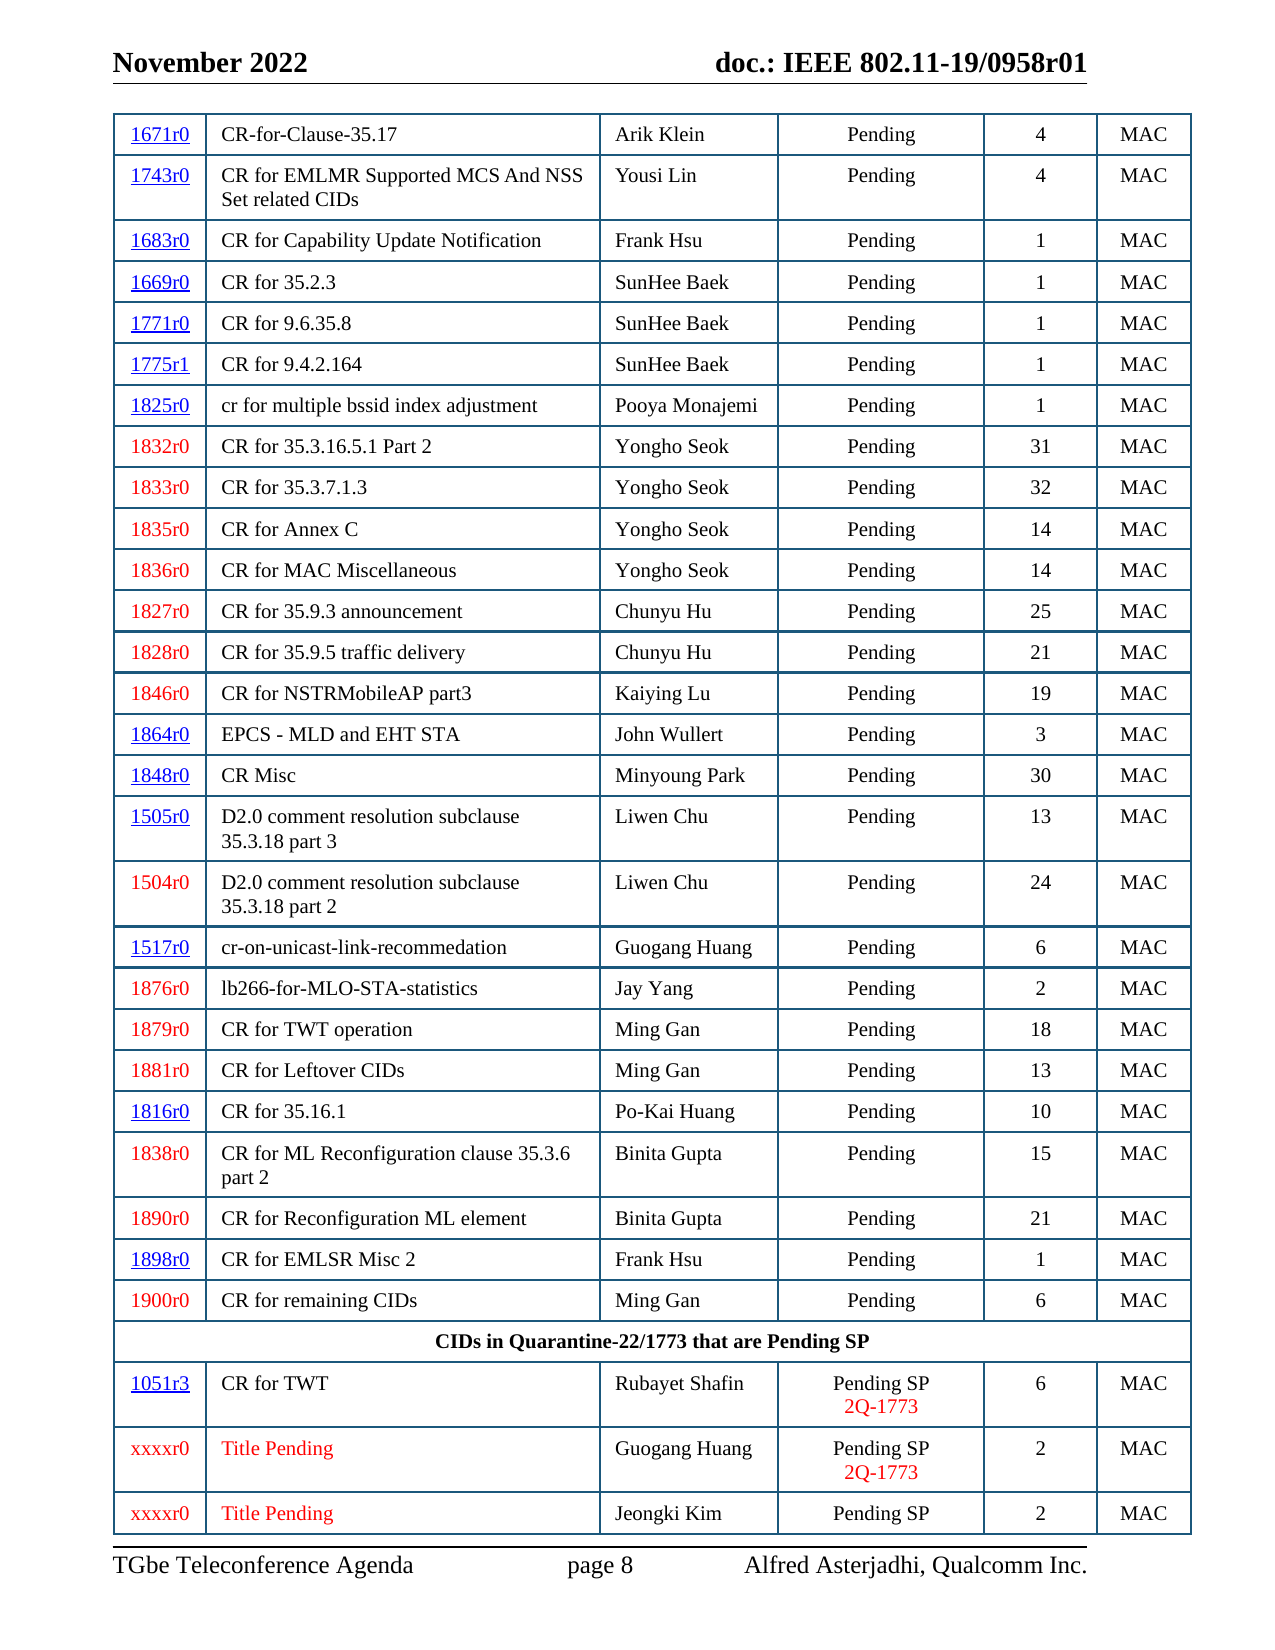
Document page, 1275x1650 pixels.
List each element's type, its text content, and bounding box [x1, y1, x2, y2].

table_cell Pending [779, 1198, 983, 1237]
table_cell MAC [1098, 633, 1190, 671]
table_cell Po-Kai Huang [601, 1092, 777, 1131]
table_cell Pending [779, 509, 983, 548]
table_cell CR for 35.2.3 [207, 262, 599, 301]
table_cell 1771r0 [115, 303, 205, 342]
table_cell CR-for-Clause-35.17 [207, 115, 599, 154]
table_cell Yousi Lin [601, 156, 777, 219]
table_cell Jeongki Kim [601, 1493, 777, 1532]
table_cell 1816r0 [115, 1092, 205, 1131]
table_cell 31 [985, 427, 1096, 466]
table_cell 2 [985, 1428, 1096, 1491]
table_cell Pending [779, 1051, 983, 1090]
table_cell CR for 35.16.1 [207, 1092, 599, 1131]
table_cell CR for ML Reconfiguration clause 35.3.6 part 2 [207, 1133, 599, 1196]
table_cell Pending [779, 591, 983, 630]
table_cell MAC [1098, 591, 1190, 630]
table_cell Pending [779, 386, 983, 424]
table_cell MAC [1098, 756, 1190, 795]
table_cell 1775r1 [115, 344, 205, 383]
table_cell Binita Gupta [601, 1198, 777, 1237]
table_cell 24 [985, 862, 1096, 925]
table_cell Yongho Seok [601, 468, 777, 507]
table_cell Yongho Seok [601, 550, 777, 589]
table_cell Frank Hsu [601, 1240, 777, 1278]
table_cell Ming Gan [601, 1281, 777, 1320]
table_cell Guogang Huang [601, 1428, 777, 1491]
table_cell MAC [1098, 674, 1190, 713]
table_cell Pending [779, 862, 983, 925]
table_cell CR for 35.3.7.1.3 [207, 468, 599, 507]
table_cell 1879r0 [115, 1010, 205, 1049]
table_cell 1864r0 [115, 715, 205, 754]
table_cell MAC [1098, 1363, 1190, 1426]
table_cell 1 [985, 344, 1096, 383]
table_cell Pending [779, 674, 983, 713]
table_cell Pending [779, 550, 983, 589]
table_cell 1835r0 [115, 509, 205, 548]
table_cell 10 [985, 1092, 1096, 1131]
table_cell 1 [985, 221, 1096, 260]
table_cell CR for 35.9.5 traffic delivery [207, 633, 599, 671]
table_cell Pending [779, 1092, 983, 1131]
table_cell MAC [1098, 221, 1190, 260]
table_cell 4 [985, 115, 1096, 154]
table_cell EPCS - MLD and EHT STA [207, 715, 599, 754]
table_cell 13 [985, 797, 1096, 860]
table_cell 30 [985, 756, 1096, 795]
table_cell CIDs in Quarantine-22/1773 that are Pending SP [115, 1322, 1190, 1361]
table_cell Chunyu Hu [601, 633, 777, 671]
table_cell Pending [779, 344, 983, 383]
table_cell Pending [779, 928, 983, 966]
table_cell CR for Leftover CIDs [207, 1051, 599, 1090]
table_cell 14 [985, 509, 1096, 548]
table_cell Guogang Huang [601, 928, 777, 966]
table_cell 1743r0 [115, 156, 205, 219]
table_cell 1898r0 [115, 1240, 205, 1278]
table_cell CR for EMLSR Misc 2 [207, 1240, 599, 1278]
table_cell Title Pending [207, 1428, 599, 1491]
table_cell Minyoung Park [601, 756, 777, 795]
table_cell 1832r0 [115, 427, 205, 466]
table_cell MAC [1098, 1133, 1190, 1196]
table_cell D2.0 comment resolution subclause 35.3.18 part 2 [207, 862, 599, 925]
table_cell Pending [779, 1240, 983, 1278]
table_cell Pending [779, 303, 983, 342]
table_cell 1838r0 [115, 1133, 205, 1196]
table_cell xxxxr0 [115, 1493, 205, 1532]
table_cell Pending [779, 715, 983, 754]
table_cell CR for 35.9.3 announcement [207, 591, 599, 630]
table_cell 6 [985, 1281, 1096, 1320]
table_cell MAC [1098, 427, 1190, 466]
table_cell Pending [779, 1010, 983, 1049]
table_cell Pooya Monajemi [601, 386, 777, 424]
table_cell Pending SP 2Q-1773 [779, 1363, 983, 1426]
table_cell MAC [1098, 468, 1190, 507]
table_cell 3 [985, 715, 1096, 754]
table_cell MAC [1098, 969, 1190, 1008]
table_cell 6 [985, 928, 1096, 966]
table_cell SunHee Baek [601, 262, 777, 301]
table_cell Pending [779, 969, 983, 1008]
table_cell Pending SP 2Q-1773 [779, 1493, 983, 1532]
table_cell MAC [1098, 550, 1190, 589]
table_cell 14 [985, 550, 1096, 589]
table_cell 1505r0 [115, 797, 205, 860]
table_cell CR for 9.6.35.8 [207, 303, 599, 342]
table_cell 1683r0 [115, 221, 205, 260]
table_cell MAC [1098, 115, 1190, 154]
table_cell 1 [985, 1240, 1096, 1278]
table_cell CR for TWT [207, 1363, 599, 1426]
table_cell 21 [985, 633, 1096, 671]
table_cell John Wullert [601, 715, 777, 754]
table_cell CR for remaining CIDs [207, 1281, 599, 1320]
table_cell MAC [1098, 928, 1190, 966]
table_cell 4 [985, 156, 1096, 219]
table_cell Arik Klein [601, 115, 777, 154]
table_cell Pending [779, 427, 983, 466]
table_cell 13 [985, 1051, 1096, 1090]
table_cell CR for Capability Update Notification [207, 221, 599, 260]
table_cell Pending [779, 156, 983, 219]
table_cell 19 [985, 674, 1096, 713]
table_cell CR for 35.3.16.5.1 Part 2 [207, 427, 599, 466]
table_cell 1828r0 [115, 633, 205, 671]
table_cell Pending [779, 221, 983, 260]
table_cell Title Pending [207, 1493, 599, 1532]
table_cell Yongho Seok [601, 509, 777, 548]
table_cell 1 [985, 262, 1096, 301]
table_cell MAC [1098, 1051, 1190, 1090]
table_cell 1848r0 [115, 756, 205, 795]
table_cell Yongho Seok [601, 427, 777, 466]
table_cell Liwen Chu [601, 797, 777, 860]
table_cell MAC [1098, 344, 1190, 383]
table_cell Liwen Chu [601, 862, 777, 925]
table_cell Pending [779, 468, 983, 507]
table_cell lb266-for-MLO-STA-statistics [207, 969, 599, 1008]
table_cell MAC [1098, 797, 1190, 860]
table_cell MAC [1098, 156, 1190, 219]
table_cell Pending [779, 756, 983, 795]
table_cell CR for Reconfiguration ML element [207, 1198, 599, 1237]
table_cell 1051r3 [115, 1363, 205, 1426]
table_cell 18 [985, 1010, 1096, 1049]
table_cell Ming Gan [601, 1010, 777, 1049]
table_cell Frank Hsu [601, 221, 777, 260]
table_cell 1900r0 [115, 1281, 205, 1320]
table_cell 32 [985, 468, 1096, 507]
table_cell SunHee Baek [601, 344, 777, 383]
table_cell CR for TWT operation [207, 1010, 599, 1049]
table_cell 1517r0 [115, 928, 205, 966]
table_cell Ming Gan [601, 1051, 777, 1090]
table_cell Binita Gupta [601, 1133, 777, 1196]
table_cell 1881r0 [115, 1051, 205, 1090]
table_cell 1825r0 [115, 386, 205, 424]
table_cell 1833r0 [115, 468, 205, 507]
table_cell Pending [779, 797, 983, 860]
table_cell SunHee Baek [601, 303, 777, 342]
table_cell CR for Annex C [207, 509, 599, 548]
table_cell MAC [1098, 1428, 1190, 1491]
table_cell 1671r0 [115, 115, 205, 154]
table_cell 15 [985, 1133, 1096, 1196]
table_cell MAC [1098, 1493, 1190, 1532]
table_cell D2.0 comment resolution subclause 35.3.18 part 3 [207, 797, 599, 860]
table_cell Kaiying Lu [601, 674, 777, 713]
table_cell 1 [985, 386, 1096, 424]
table_cell cr-on-unicast-link-recommedation [207, 928, 599, 966]
table_cell xxxxr0 [115, 1428, 205, 1491]
table_cell MAC [1098, 1092, 1190, 1131]
table_cell MAC [1098, 862, 1190, 925]
table_cell MAC [1098, 303, 1190, 342]
table_cell Rubayet Shafin [601, 1363, 777, 1426]
table_cell MAC [1098, 1198, 1190, 1237]
table_cell MAC [1098, 1010, 1190, 1049]
table_cell MAC [1098, 715, 1190, 754]
table_cell 1504r0 [115, 862, 205, 925]
table_cell CR for EMLMR Supported MCS And NSS Set related CIDs [207, 156, 599, 219]
table_cell 25 [985, 591, 1096, 630]
table_cell CR for MAC Miscellaneous [207, 550, 599, 589]
table_cell Pending [779, 115, 983, 154]
table_cell Pending [779, 1133, 983, 1196]
table_cell MAC [1098, 1281, 1190, 1320]
table_cell cr for multiple bssid index adjustment [207, 386, 599, 424]
table_cell 1827r0 [115, 591, 205, 630]
table_cell CR for 9.4.2.164 [207, 344, 599, 383]
table_cell 1 [985, 303, 1096, 342]
table_cell 1846r0 [115, 674, 205, 713]
table_cell Pending [779, 262, 983, 301]
table_cell 6 [985, 1363, 1096, 1426]
table_cell MAC [1098, 386, 1190, 424]
table_cell Jay Yang [601, 969, 777, 1008]
table_cell MAC [1098, 509, 1190, 548]
table_cell CR for NSTRMobileAP part3 [207, 674, 599, 713]
table_cell MAC [1098, 1240, 1190, 1278]
table_cell 1876r0 [115, 969, 205, 1008]
table_cell Pending [779, 1281, 983, 1320]
table_cell 2 [985, 1493, 1096, 1532]
table_cell MAC [1098, 262, 1190, 301]
table_cell 2 [985, 969, 1096, 1008]
table_cell Chunyu Hu [601, 591, 777, 630]
table_cell Pending SP 2Q-1773 [779, 1428, 983, 1491]
table_cell 1890r0 [115, 1198, 205, 1237]
table_cell 1836r0 [115, 550, 205, 589]
table_cell Pending [779, 633, 983, 671]
table_cell CR Misc [207, 756, 599, 795]
table_cell 1669r0 [115, 262, 205, 301]
table_cell 21 [985, 1198, 1096, 1237]
